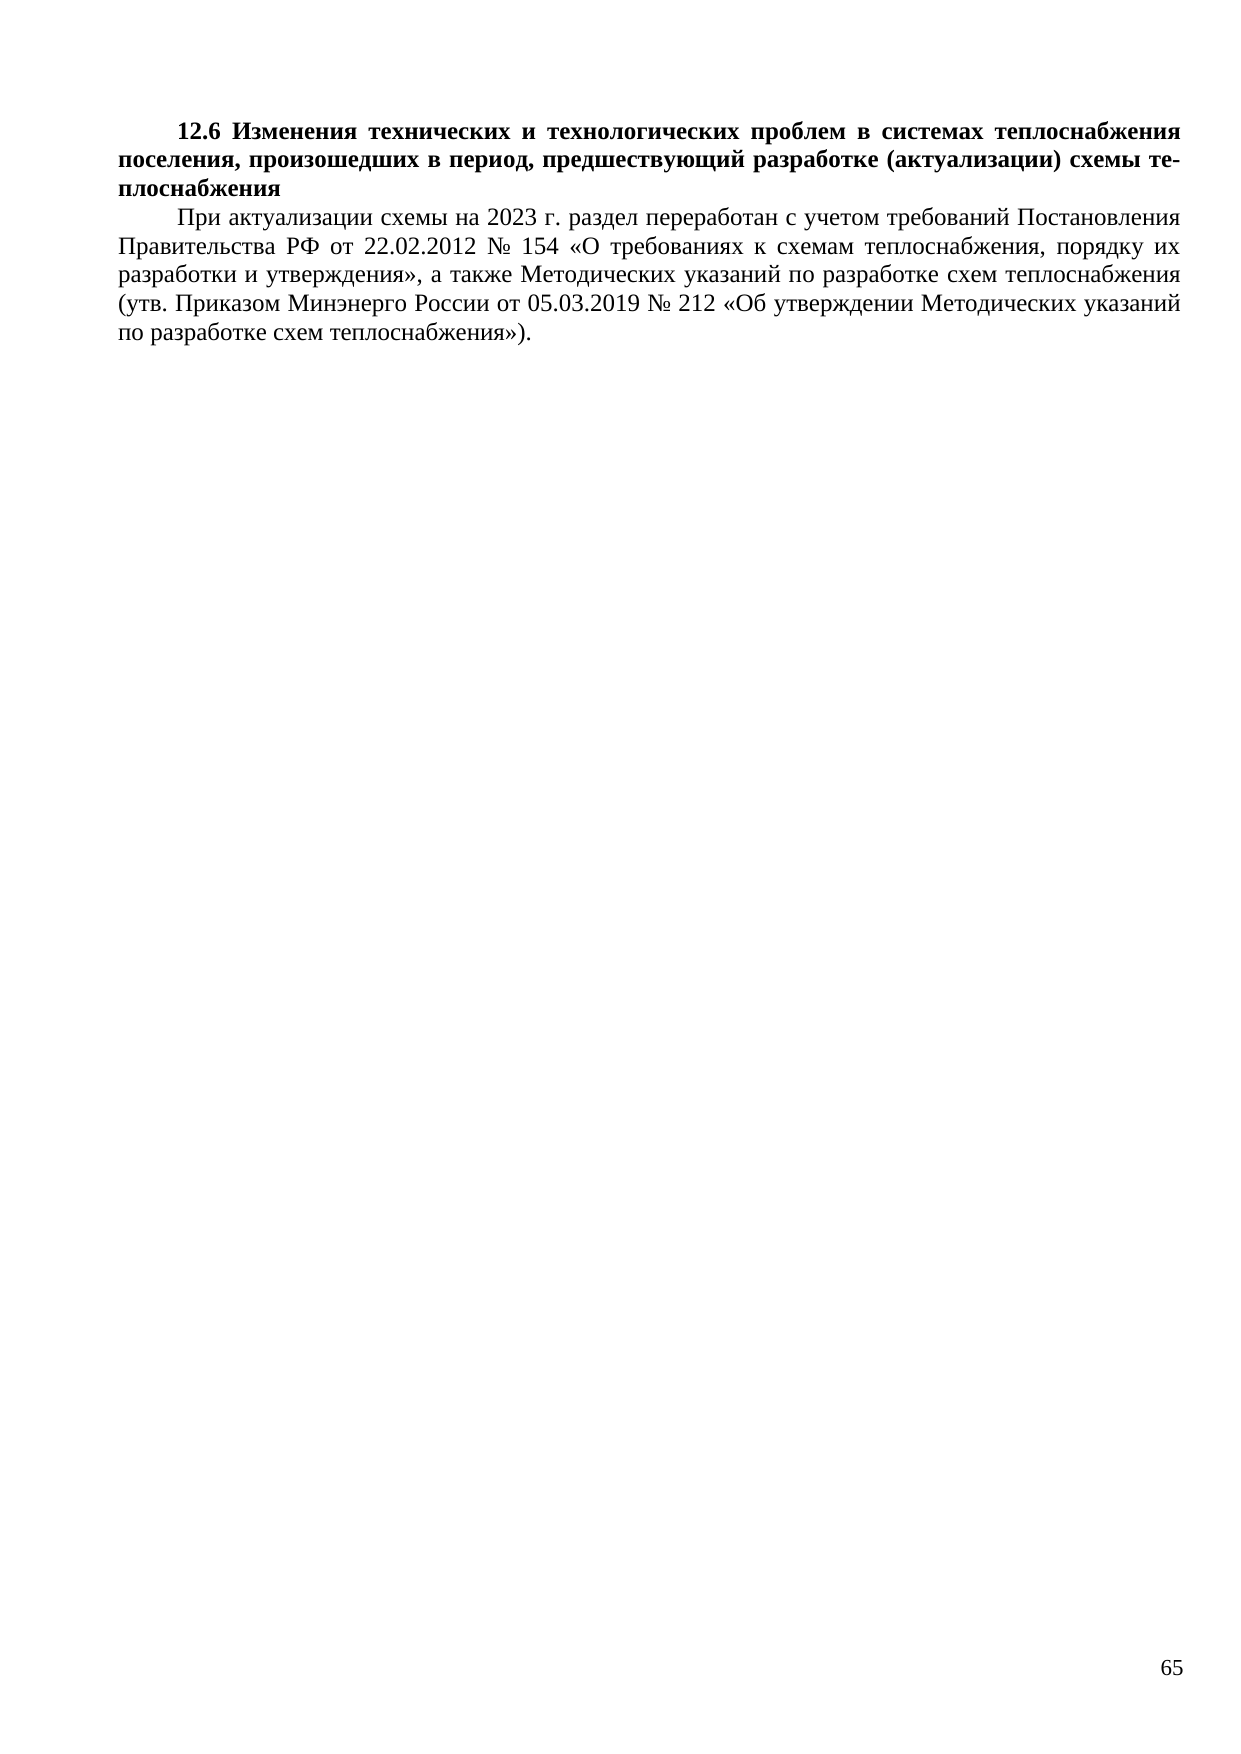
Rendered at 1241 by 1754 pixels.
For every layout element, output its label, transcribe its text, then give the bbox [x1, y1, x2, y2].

text При актуализации схемы на 2023 г. раздел переработан с учетом требований Постановления Правительства РФ от 22.02.2012 № 154 «О требованиях к схемам теплоснабжения, порядку их разработки и утверждения», а также Методических указаний по разработке схем теплоснабжения (утв. Приказом Минэнерго России от 05.03.2019 № 212 «Об утверждении Методических указаний по разработке схем теплоснабжения»). [118, 202, 1182, 346]
subtitle Изменения технических и технологических проблем в системах теплоснабжения поселения, произошедших в период, предшествующий разработке (актуализации) схемы те- плоснабжения [118, 116, 1182, 202]
